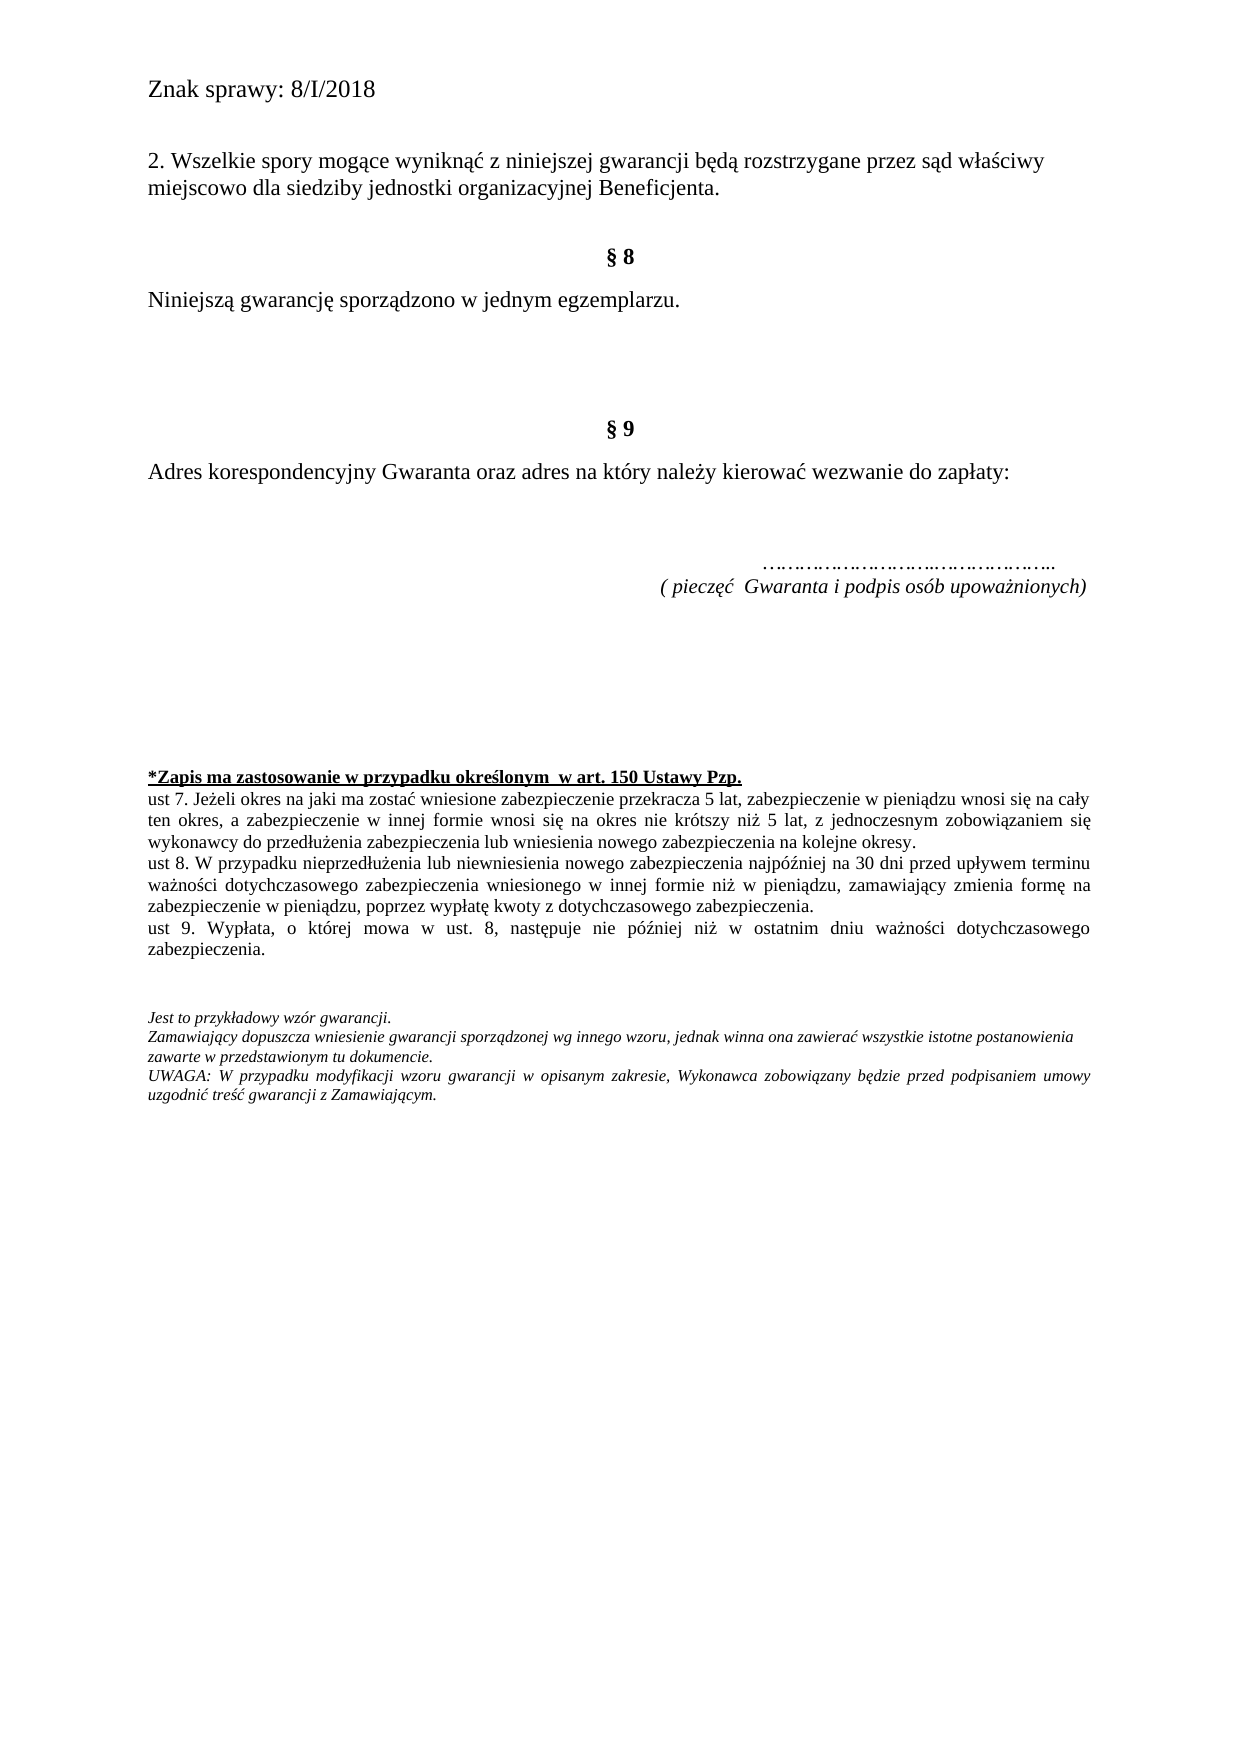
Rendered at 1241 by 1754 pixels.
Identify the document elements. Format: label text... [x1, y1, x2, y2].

text *Zapis ma zastosowanie w przypadku określonym w art. 150 Ustawy Pzp. [148, 766, 1093, 787]
text Niniejszą gwarancję sporządzono w jednym egzemplarzu. [148, 286, 1093, 313]
text 2. Wszelkie spory mogące wyniknąć z niniejszej gwarancji będą rozstrzygane przez sąd właściwy miejscowo dla siedziby jednostki organizacyjnej Beneficjenta. [148, 148, 1093, 200]
text ( pieczęć Gwaranta i podpis osób upoważnionych) [650, 574, 1093, 598]
text ……………………….……………….. [664, 549, 1093, 574]
text ust 7. Jeżeli okres na jaki ma zostać wniesione zabezpieczenie przekracza 5 lat, zabezpieczenie w pieniądzu wnosi się na cały ten okres, a zabezpieczenie w innej formie wnosi się na okres nie krótszy niż 5 lat, z jednoczesnym zobowiązaniem się wykonawcy do przedłużenia zabezpieczenia lub wniesienia nowego zabezpieczenia na kolejne okresy. [148, 787, 1093, 852]
text § 8 [148, 243, 1093, 270]
text Jest to przykładowy wzór gwarancji. [148, 1008, 1093, 1027]
text UWAGA: W przypadku modyfikacji wzoru gwarancji w opisanym zakresie, Wykonawca zobowiązany będzie przed podpisaniem umowy uzgodnić treść gwarancji z Zamawiającym. [148, 1066, 1093, 1104]
text § 9 [148, 415, 1093, 442]
text ust 9. Wypłata, o której mowa w ust. 8, następuje nie później niż w ostatnim dniu ważności dotychczasowego zabezpieczenia. [148, 917, 1093, 960]
text ust 8. W przypadku nieprzedłużenia lub niewniesienia nowego zabezpieczenia najpóźniej na 30 dni przed upływem terminu ważności dotychczasowego zabezpieczenia wniesionego w innej formie niż w pieniądzu, zamawiający zmienia formę na zabezpieczenie w pieniądzu, poprzez wypłatę kwoty z dotychczasowego zabezpieczenia. [148, 852, 1093, 917]
text Zamawiający dopuszcza wniesienie gwarancji sporządzonej wg innego wzoru, jednak winna ona zawierać wszystkie istotne postanowienia zawarte w przedstawionym tu dokumencie. [148, 1027, 1093, 1066]
text Adres korespondencyjny Gwaranta oraz adres na który należy kierować wezwanie do zapłaty: [148, 458, 1093, 485]
